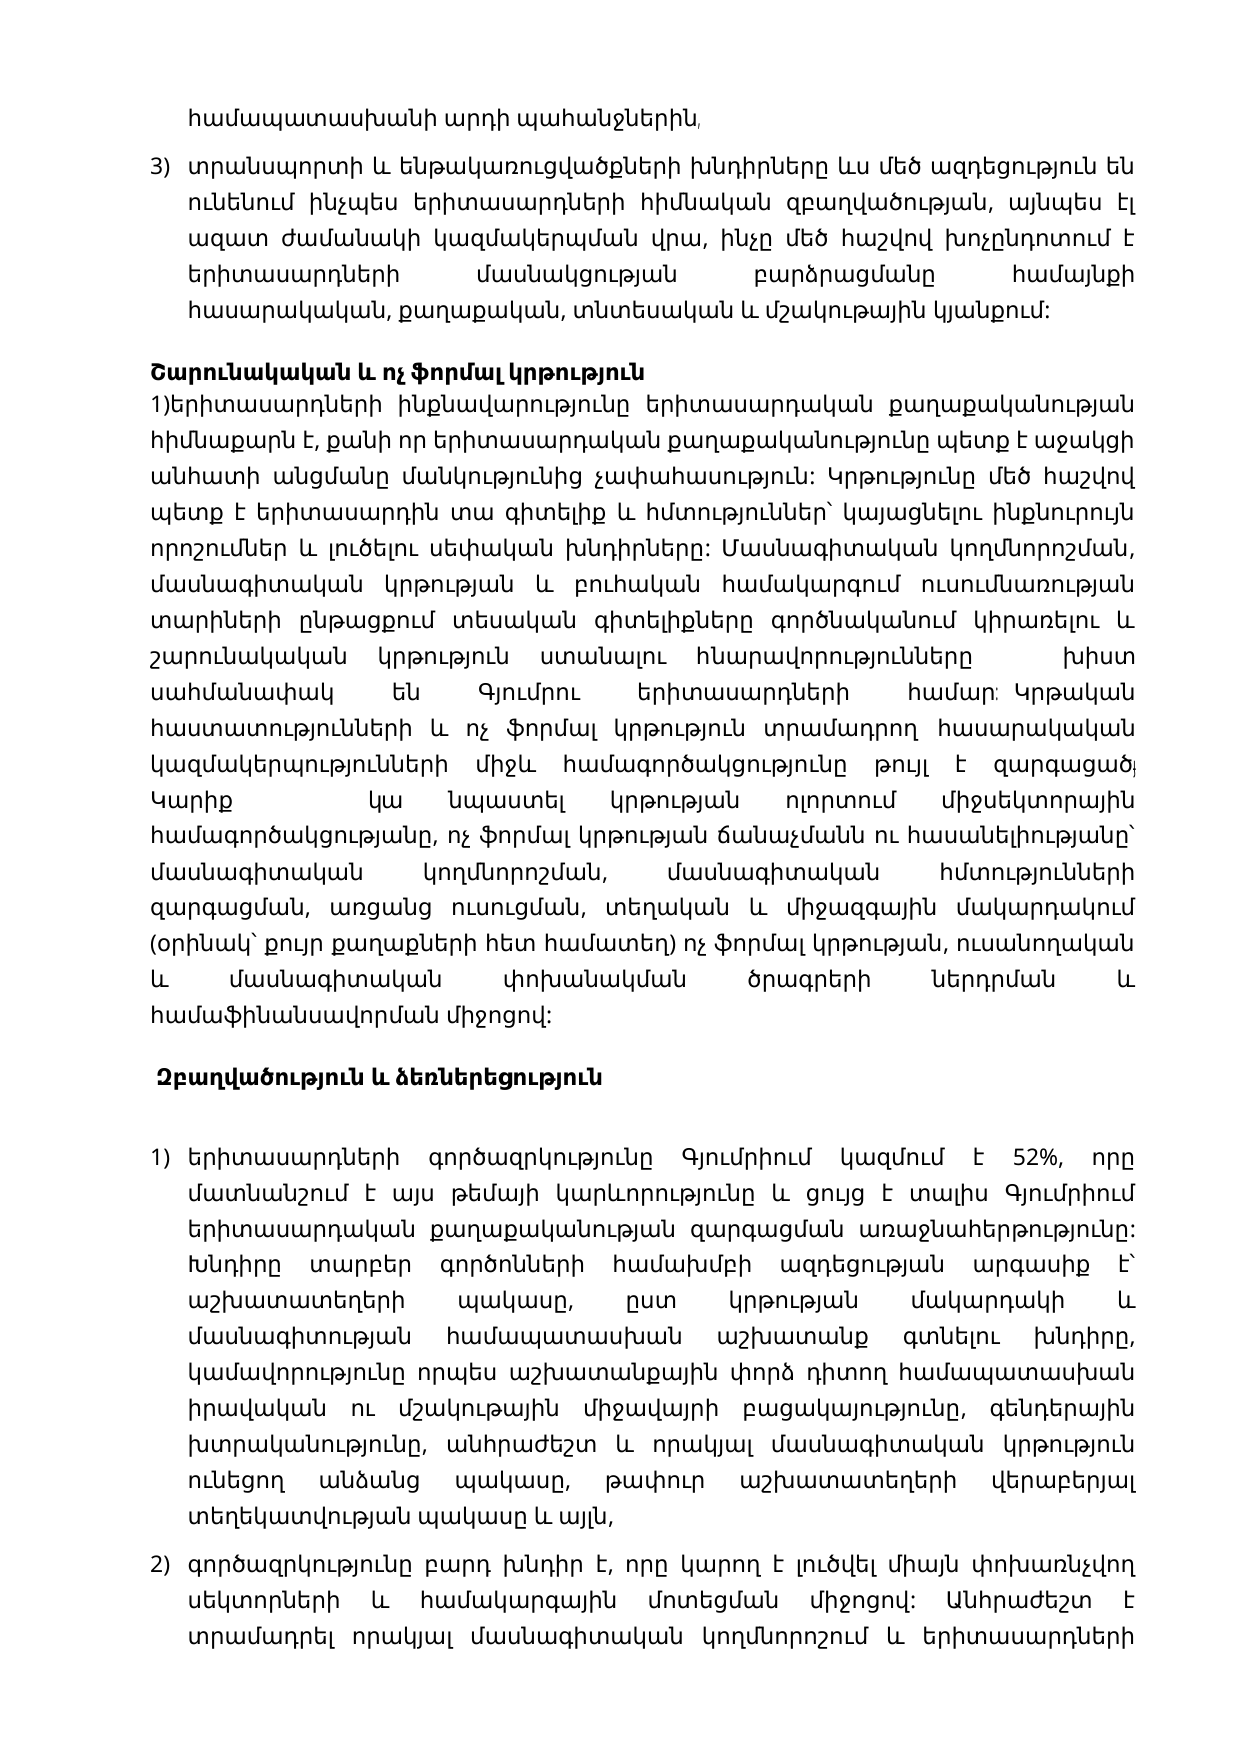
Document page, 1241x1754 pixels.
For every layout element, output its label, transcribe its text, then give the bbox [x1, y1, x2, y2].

text 1)երիտասարդների ինքնավարությունը երիտասարդական քաղաքականության հիմնաքարն է, քանի որ երիտասարդական քաղաքականությունը պետք է աջակցի անհատի անցմանը մանկությունից չափահասություն: Կրթությունը մեծ հաշվով պետք է երիտասարդին տա գիտելիք և հմտություններ՝ կայացնելու ինքնուրույն որոշումներ և լուծելու սեփական խնդիրները: Մասնագիտական կողմնորոշման, մասնագիտական կրթության և բուհական համակարգում ուսումնառության տարիների ընթացքում տեսական գիտելիքները գործնականում կիրառելու և շարունակական կրթություն ստանալու հնարավորությունները խիստ սահմանափակ են Գյումրու երիտասարդների համար: Կրթական հաստատությունների և ոչ ֆորմալ կրթություն տրամադրող հասարակական կազմակերպությունների միջև համագործակցությունը թույլ է զարգացածֈ Կարիք կա նպաստել կրթության ոլորտում միջսեկտորային համագործակցությանը, ոչ ֆորմալ կրթության ճանաչմանն ու հասանելիությանը՝ մասնագիտական կողմնորոշման, մասնագիտական հմտությունների զարգացման, առցանց ուսուցման, տեղական և միջազգային մակարդակում (օրինակ՝ քույր քաղաքների հետ համատեղ) ոչ ֆորմալ կրթության, ուսանողական և մասնագիտական փոխանակման ծրագրերի ներդրման և համաֆինանսավորման միջոցով: [150, 388, 1136, 1030]
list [150, 102, 1136, 133]
subtitle Շարունակական և ոչ ֆորմալ կրթություն [150, 356, 1146, 387]
subtitle Զբաղվածություն և ձեռներեցություն [150, 1061, 1146, 1092]
list տրանսպորտի և ենթակառուցվածքների խնդիրները ևս մեծ ազդեցություն են ունենում ինչպես երիտասարդների հիմնական զբաղվածության, այնպես էլ ազատ ժամանակի կազմակերպման վրա, ինչը մեծ հաշվով խոչընդոտում է երիտասարդների մասնակցության բարձրացմանը համայնքի հասարակական, քաղաքական, տնտեսական և մշակութային կյանքում: [150, 150, 1136, 325]
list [150, 1548, 1136, 1651]
list երիտասարդների գործազրկությունը Գյումրիում կազմում է 52%, որը մատնանշում է այս թեմայի կարևորությունը և ցույց է տալիս Գյումրիում երիտասարդական քաղաքականության զարգացման առաջնահերթությունը: Խնդիրը տարբեր գործոնների համախմբի ազդեցության արգասիք է՝ աշխատատեղերի պակասը, ըստ կրթության մակարդակի և մասնագիտության համապատասխան աշխատանք գտնելու խնդիրը, կամավորությունը որպես աշխատանքային փորձ դիտող համապատասխան իրավական ու մշակութային միջավայրի բացակայությունը, գենդերային խտրականությունը, անհրաժեշտ և որակյալ մասնագիտական կրթություն ունեցող անձանց պակասը, թափուր աշխատատեղերի վերաբերյալ տեղեկատվության պակասը և այլն, [150, 1141, 1136, 1531]
